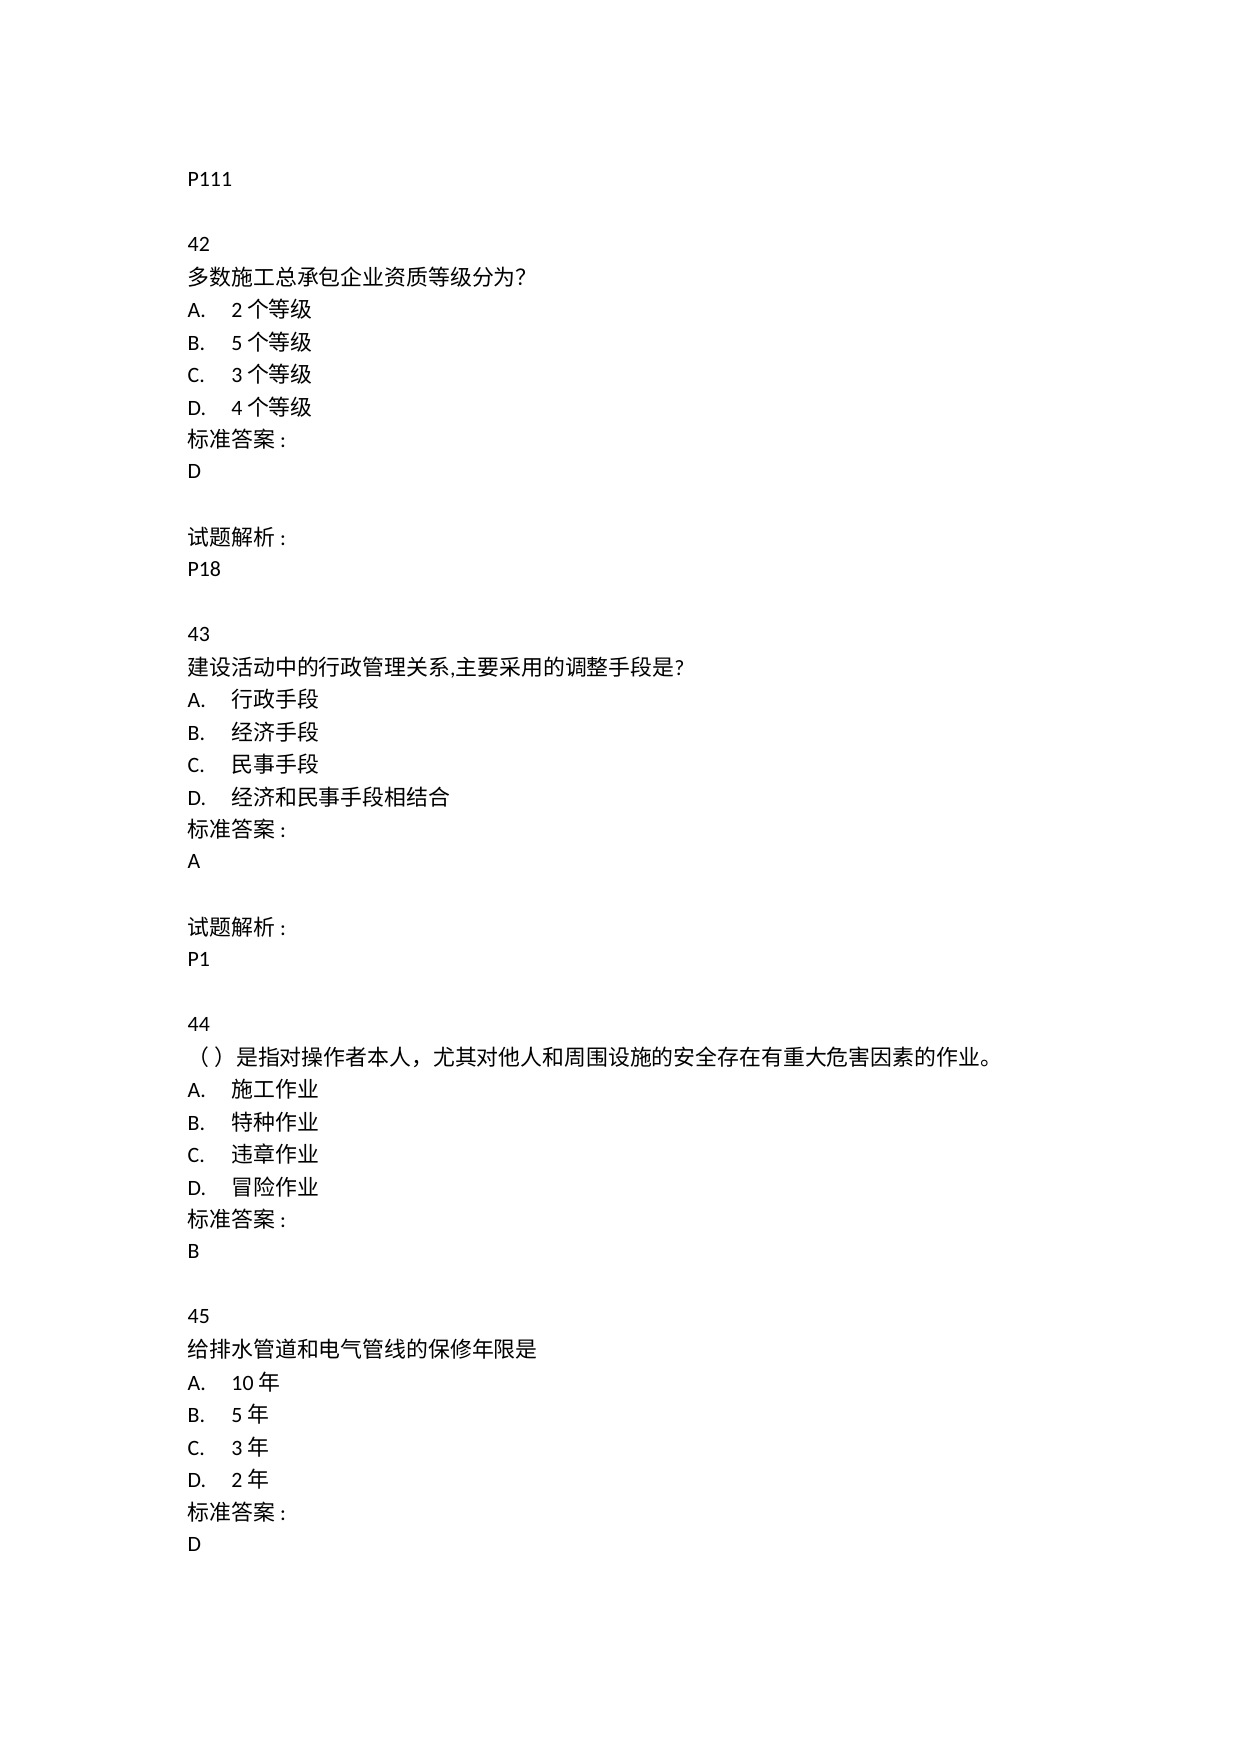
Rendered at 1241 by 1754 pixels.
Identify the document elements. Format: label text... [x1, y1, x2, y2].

text B. 5个等级 [187, 324, 1053, 357]
text C. 违章作业 [187, 1137, 1053, 1169]
text D. 4个等级 [187, 389, 1053, 422]
text P18 [187, 552, 1053, 584]
text 44 [187, 1007, 1053, 1039]
text D. 冒险作业 [187, 1169, 1053, 1202]
text P1 [187, 942, 1053, 974]
text A. 施工作业 [187, 1072, 1053, 1104]
text P111 [187, 162, 1053, 194]
text 标准答案 : [187, 1202, 1053, 1234]
text A [187, 844, 1053, 877]
text D [187, 454, 1053, 487]
text 给排水管道和电气管线的保修年限是 [187, 1332, 1053, 1364]
text 试题解析 : [187, 909, 1053, 942]
text 45 [187, 1299, 1053, 1332]
text 建设活动中的行政管理关系,主要采用的调整手段是? [187, 649, 1053, 682]
text C. 3年 [187, 1429, 1053, 1462]
text 42 [187, 227, 1053, 259]
text D. 2年 [187, 1462, 1053, 1494]
text 标准答案 : [187, 812, 1053, 844]
text C. 3个等级 [187, 357, 1053, 389]
text A. 10年 [187, 1364, 1053, 1397]
text B. 经济手段 [187, 714, 1053, 747]
text C. 民事手段 [187, 747, 1053, 779]
text D [187, 1527, 1053, 1559]
text B [187, 1234, 1053, 1267]
text A. 2个等级 [187, 292, 1053, 324]
text 标准答案 : [187, 1494, 1053, 1527]
text A. 行政手段 [187, 682, 1053, 714]
text D. 经济和民事手段相结合 [187, 779, 1053, 812]
text 标准答案 : [187, 422, 1053, 454]
text 试题解析 : [187, 519, 1053, 552]
text B. 5年 [187, 1397, 1053, 1429]
text 43 [187, 617, 1053, 649]
text （ ）是指对操作者本人，尤其对他人和周围设施的安全存在有重大危害因素的作业。 [187, 1039, 1053, 1072]
text 多数施工总承包企业资质等级分为？ [187, 259, 1053, 292]
text B. 特种作业 [187, 1104, 1053, 1137]
